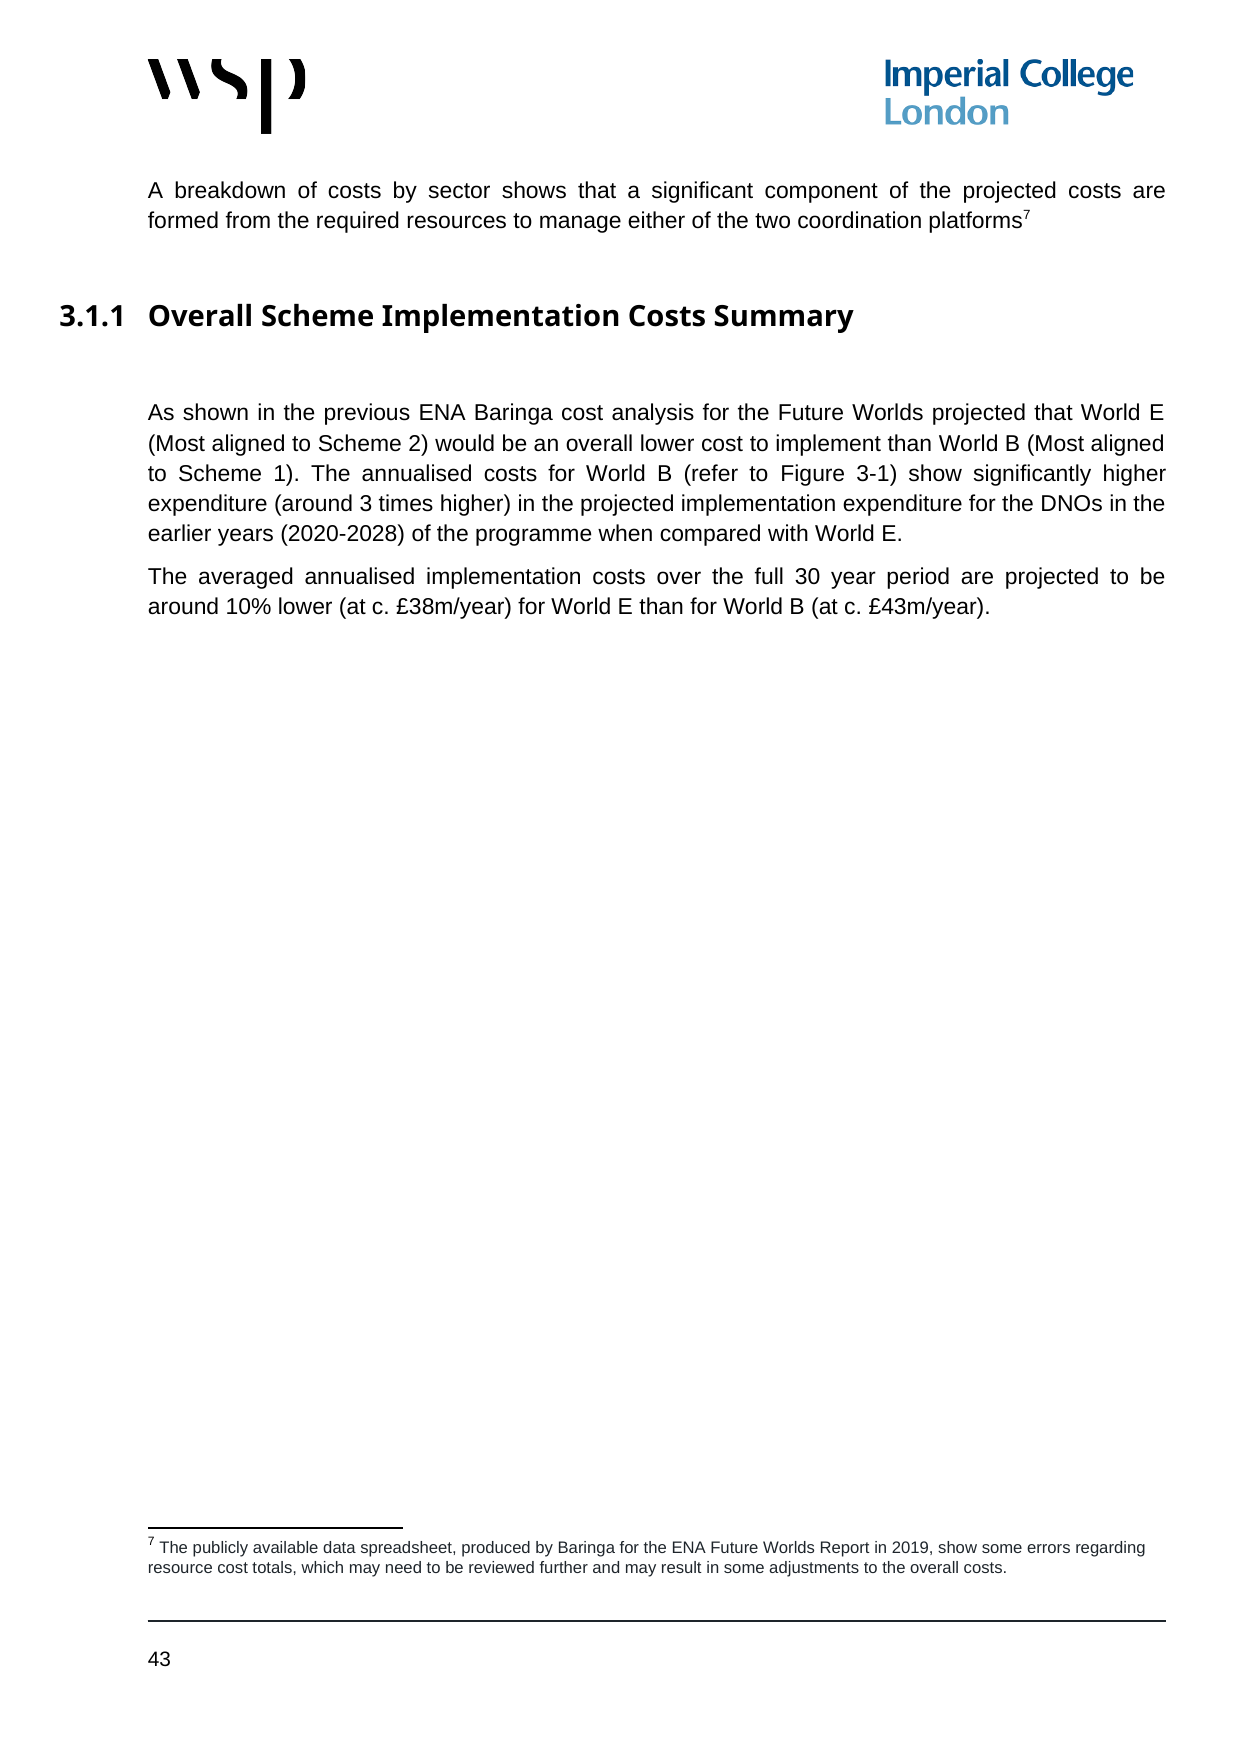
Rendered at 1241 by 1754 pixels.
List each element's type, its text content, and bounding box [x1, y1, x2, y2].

subtitle Overall Scheme Implementation Costs Summary [59, 296, 1166, 335]
picture [147, 59, 306, 134]
picture [885, 59, 1134, 125]
text A breakdown of costs by sector shows that a significant component of the projected costs are formed from the required resources to manage either of the two coordination platforms [148, 177, 1166, 234]
text The averaged annualised implementation costs over the full 30 year period are projected to be around 10% lower (at c. £38m/year) for World E than for World B (at c. £43m/year). [148, 563, 1166, 619]
